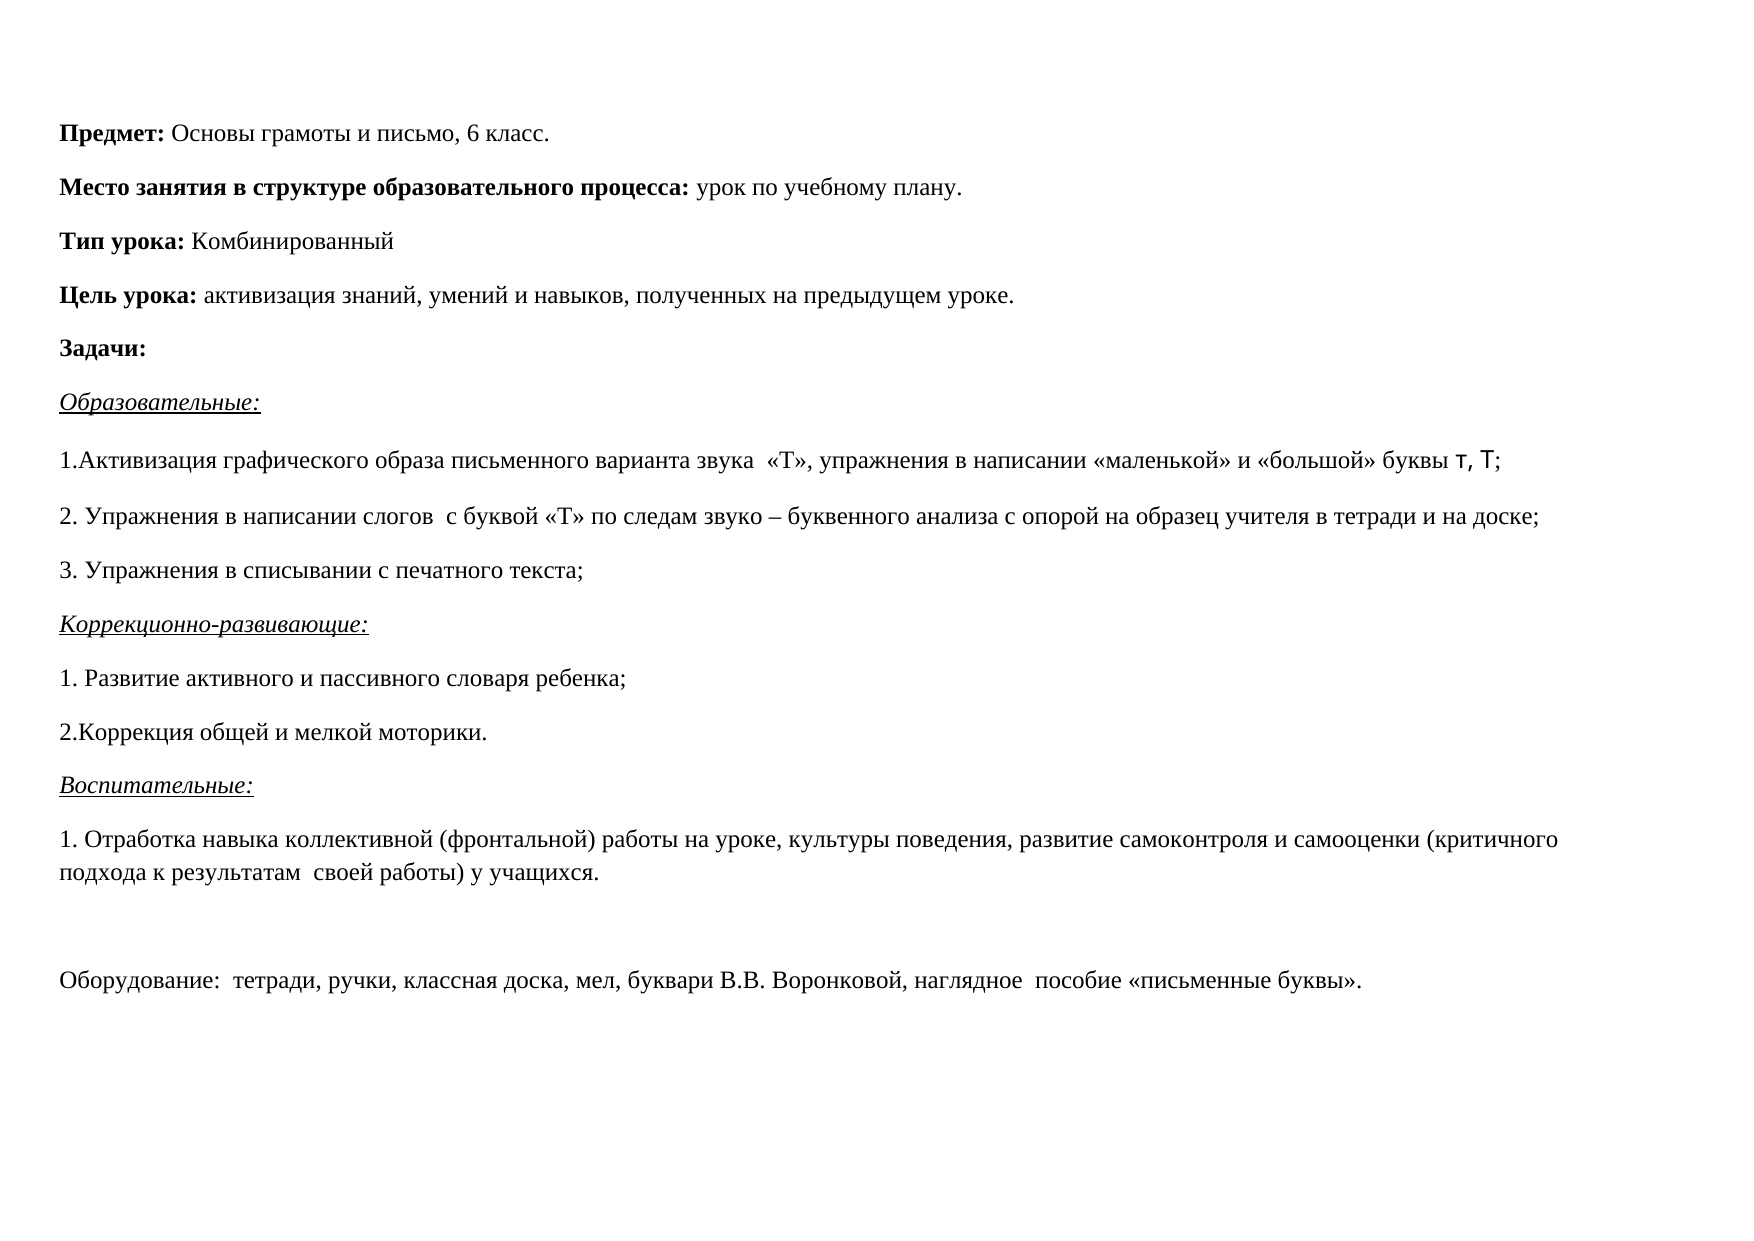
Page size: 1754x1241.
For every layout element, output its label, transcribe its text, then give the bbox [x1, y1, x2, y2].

text Воспитательные: [59, 771, 1636, 799]
text Место занятия в структуре образовательного процесса: урок по учебному плану. [59, 172, 1636, 201]
list 1. Отработка навыка коллективной (фронтальной) работы на уроке, культуры поведения, развитие самоконтроля и самооценки (критичного подхода к результатам своей работы) у учащихся. [59, 824, 1636, 886]
text 2.Коррекция общей и мелкой моторики. [59, 717, 1636, 745]
text Оборудование: тетради, ручки, классная доска, мел, буквари В.В. Воронковой, наглядное пособие «письменные буквы». [59, 965, 1636, 994]
text Цель урока: активизация знаний, умений и навыков, полученных на предыдущем уроке. [59, 280, 1636, 308]
text 1.Активизация графического образа письменного варианта звука «Т», упражнения в написании «маленькой» и «большой» буквы т, Т; [59, 441, 1636, 475]
text Коррекционно-развивающие: [59, 609, 1636, 638]
text 1. Развитие активного и пассивного словаря ребенка; [59, 663, 1636, 692]
text 3. Упражнения в списывании с печатного текста; [59, 555, 1636, 584]
text Предмет: Основы грамоты и письмо, 6 класс. [59, 118, 1636, 147]
text Задачи: [59, 333, 1636, 362]
text 2. Упражнения в написании слогов с буквой «Т» по следам звуко – буквенного анализа с опорой на образец учителя в тетради и на доске; [59, 501, 1636, 530]
text Образовательные: [59, 387, 1636, 416]
text Тип урока: Комбинированный [59, 226, 1636, 254]
